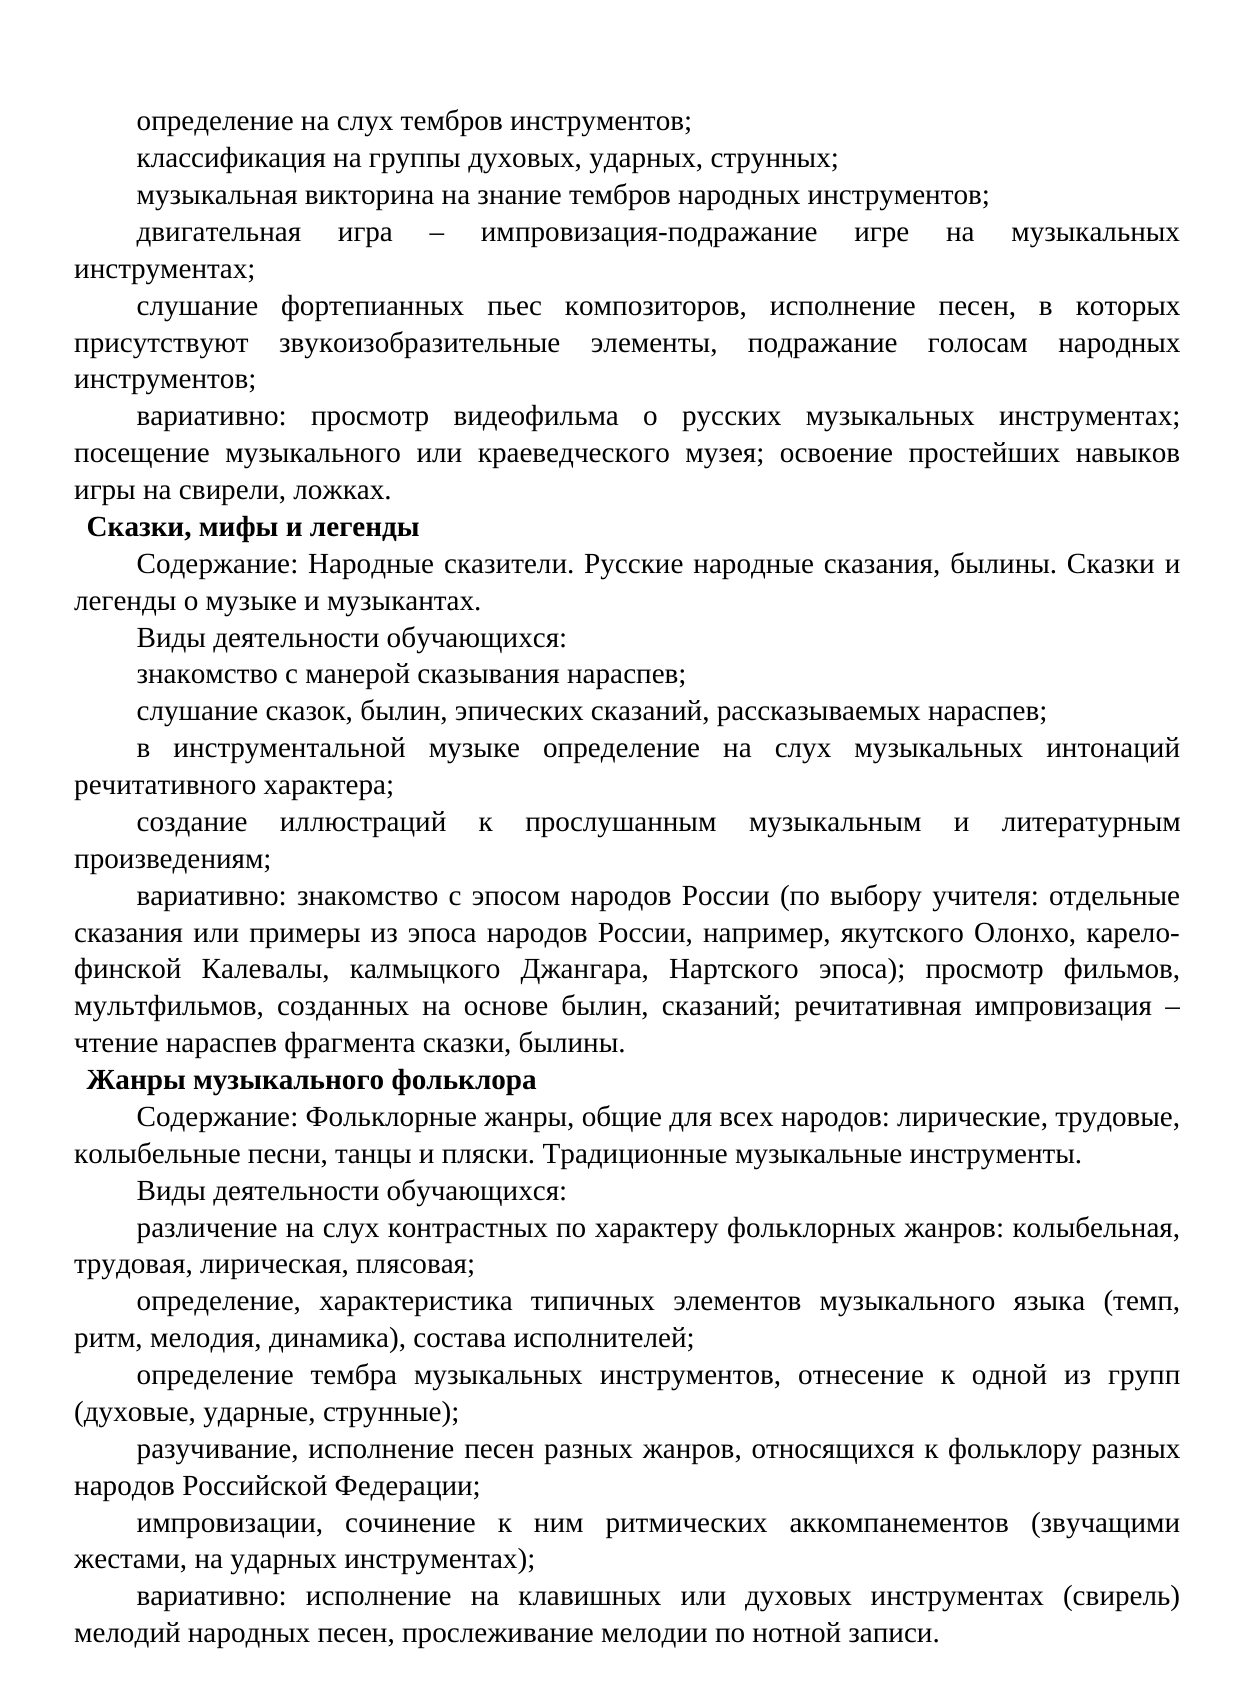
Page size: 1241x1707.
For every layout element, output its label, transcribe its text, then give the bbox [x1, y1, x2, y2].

text музыкальная викторина на знание тембров народных инструментов; [74, 177, 1181, 211]
text различение на слух контрастных по характеру фольклорных жанров: колыбельная, трудовая, лирическая, плясовая; [74, 1210, 1181, 1280]
text Содержание: Народные сказители. Русские народные сказания, былины. Сказки и легенды о музыке и музыкантах. [74, 546, 1181, 616]
text вариативно: просмотр видеофильма о русских музыкальных инструментах; посещение музыкального или краеведческого музея; освоение простейших навыков игры на свирели, ложках. [74, 398, 1181, 506]
text Виды деятельности обучающихся: [74, 1173, 1181, 1206]
text двигательная игра – импровизация-подражание игре на музыкальных инструментах; [74, 214, 1181, 284]
text слушание сказок, былин, эпических сказаний, рассказываемых нараспев; [74, 693, 1181, 727]
text определение тембра музыкальных инструментов, отнесение к одной из групп (духовые, ударные, струнные); [74, 1357, 1181, 1428]
text создание иллюстраций к прослушанным музыкальным и литературным произведениям; [74, 804, 1181, 874]
text Сказки, мифы и легенды [86, 509, 1181, 543]
text разучивание, исполнение песен разных жанров, относящихся к фольклору разных народов Российской Федерации; [74, 1431, 1181, 1501]
text знакомство с манерой сказывания нараспев; [74, 657, 1181, 690]
text слушание фортепианных пьес композиторов, исполнение песен, в которых присутствуют звукоизобразительные элементы, подражание голосам народных инструментов; [74, 288, 1181, 395]
text Содержание: Фольклорные жанры, общие для всех народов: лирические, трудовые, колыбельные песни, танцы и пляски. Традиционные музыкальные инструменты. [74, 1099, 1181, 1169]
text импровизации, сочинение к ним ритмических аккомпанементов (звучащими жестами, на ударных инструментах); [74, 1505, 1181, 1575]
text Жанры музыкального фольклора [86, 1062, 1181, 1096]
text вариативно: исполнение на клавишных или духовых инструментах (свирель) мелодий народных песен, прослеживание мелодии по нотной записи. [74, 1578, 1181, 1649]
text определение, характеристика типичных элементов музыкального языка (темп, ритм, мелодия, динамика), состава исполнителей; [74, 1283, 1181, 1354]
text Виды деятельности обучающихся: [74, 620, 1181, 653]
text классификация на группы духовых, ударных, струнных; [74, 140, 1181, 174]
text вариативно: знакомство с эпосом народов России (по выбору учителя: отдельные сказания или примеры из эпоса народов России, например, якутского Олонхо, карело-финской Калевалы, калмыцкого Джангара, Нартского эпоса); просмотр фильмов, мультфильмов, созданных на основе былин, сказаний; речитативная импровизация – чтение нараспев фрагмента сказки, былины. [74, 878, 1181, 1059]
text определение на слух тембров инструментов; [74, 103, 1181, 137]
text в инструментальной музыке определение на слух музыкальных интонаций речитативного характера; [74, 730, 1181, 801]
